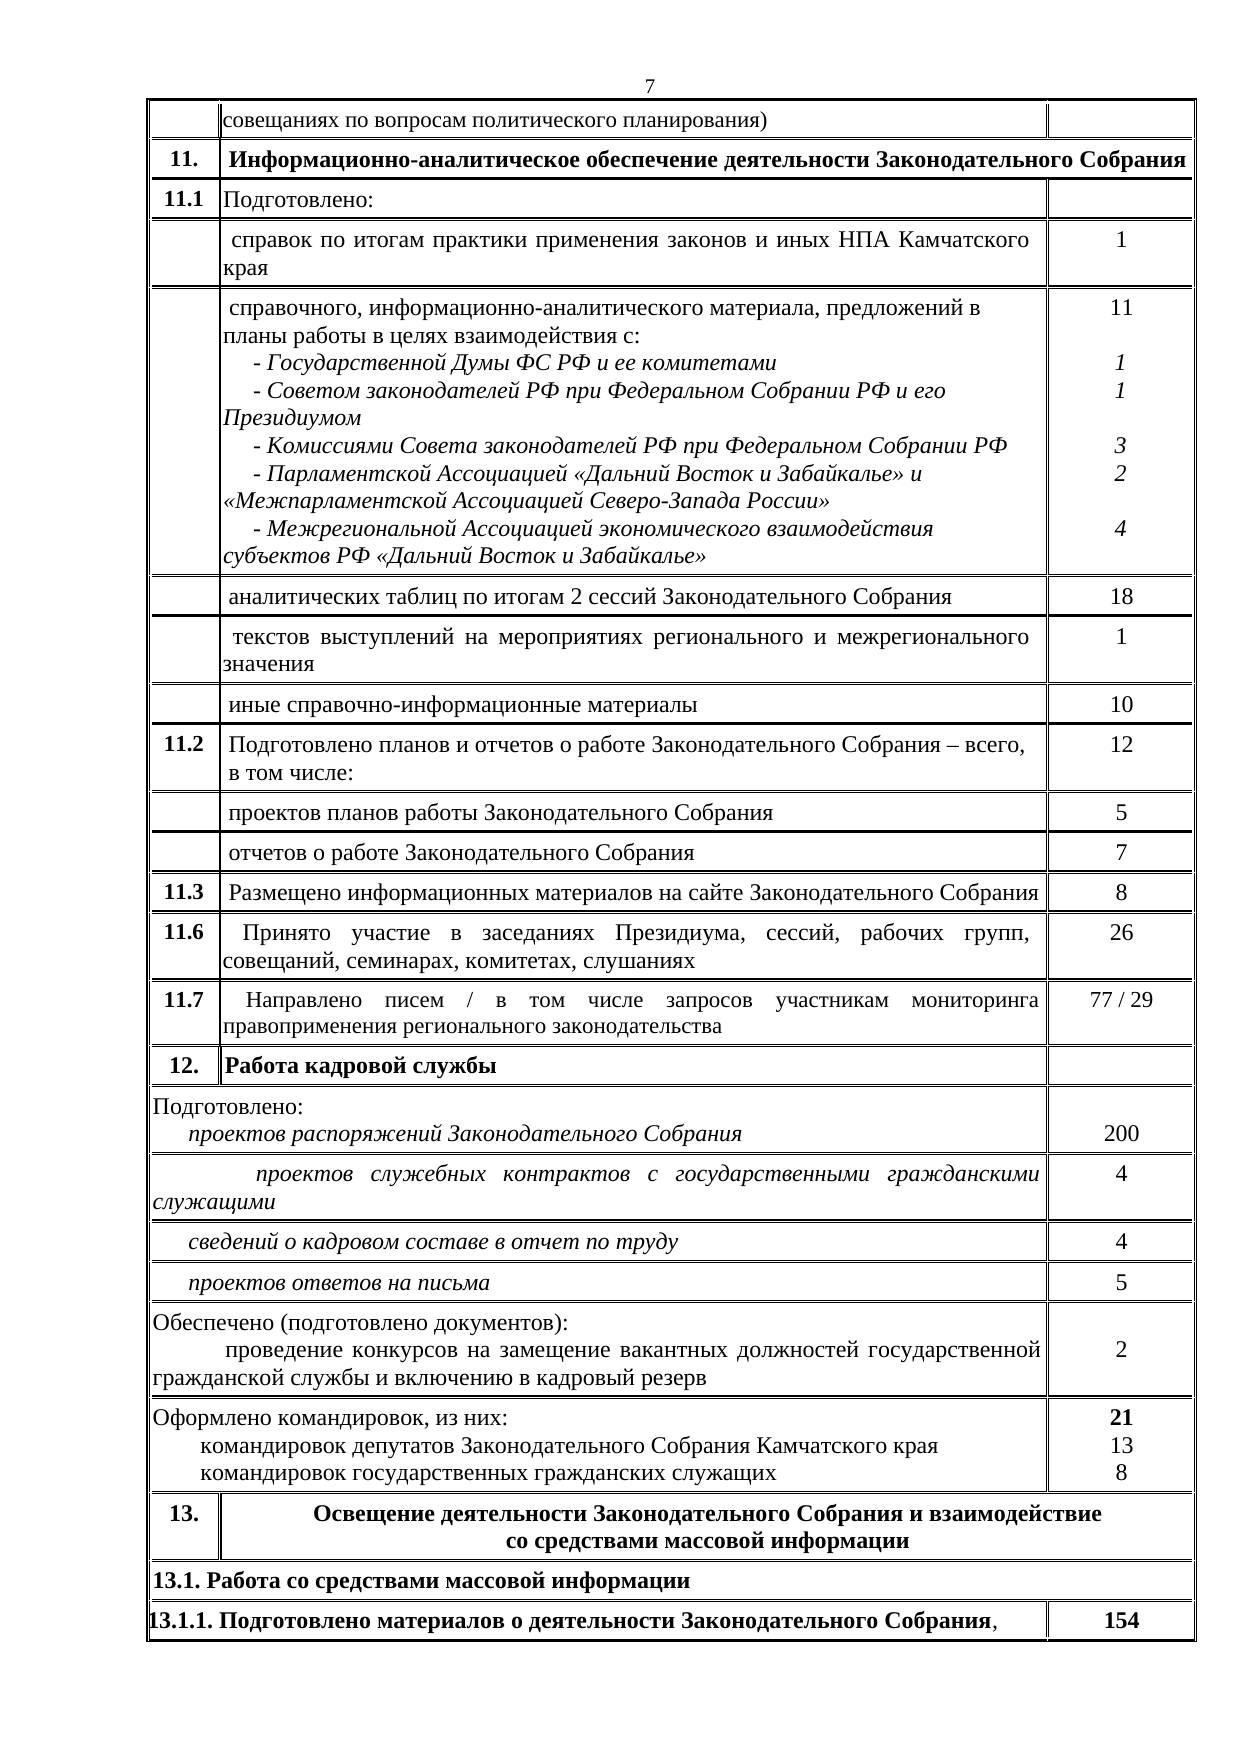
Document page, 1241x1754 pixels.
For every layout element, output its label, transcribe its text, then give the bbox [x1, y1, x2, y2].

table_cell текстов выступлений на мероприятиях регионального и межрегионального значения [221, 617, 1046, 682]
table_cell 11 1 1 3 2 4 [1049, 285, 1194, 574]
table_cell [150, 285, 219, 574]
table_cell 26 [1049, 910, 1194, 978]
table_cell Принято участие в заседаниях Президиума, сессий, рабочих групп, совещаний, семинарах, комитетах, слушаниях [221, 914, 1046, 978]
table_cell 12. [150, 1044, 218, 1084]
table_cell сведений о кадровом составе в отчет по труду [150, 1219, 1046, 1259]
table_cell Работа кадровой службы [222, 1047, 1046, 1084]
table_cell Информационно-аналитическое обеспечение деятельности Законодательного Собрания [221, 137, 1195, 177]
table_cell 4 [1049, 1219, 1194, 1259]
table_cell 7 [1049, 830, 1194, 870]
table_cell 13. [148, 1491, 220, 1558]
table_cell [148, 574, 219, 614]
table_cell 10 [1048, 682, 1195, 722]
table_cell 3 [1048, 101, 1194, 137]
table_cell 11.6 [150, 910, 219, 978]
table_cell 200 [1048, 1084, 1195, 1152]
table_cell [150, 614, 219, 682]
table_cell 11.2 [150, 722, 219, 790]
table_cell 11.7 [150, 978, 219, 1043]
table_cell 1 [1049, 217, 1194, 285]
table_cell 1 [1049, 614, 1194, 682]
table_cell 11. [148, 137, 219, 177]
table_cell 13.1. Работа со средствами массовой информации [150, 1559, 1194, 1599]
table_cell 10.5 [150, 100, 220, 137]
table_cell [1049, 177, 1194, 217]
table_cell проектов ответов на письма [150, 1260, 1046, 1300]
table_cell 11.1 [150, 177, 219, 217]
table_cell [1049, 1044, 1194, 1084]
table_cell Оформлено командировок, из них: командировок депутатов Законодательного Собрания Камчатского края командировок государственных гражданских служащих [150, 1395, 1046, 1491]
table_cell [150, 830, 219, 870]
table_cell 11.3 [150, 870, 219, 910]
table_cell Освещение деятельности Законодательного Собрания и взаимодействие со средствами массовой информации [220, 1491, 1195, 1558]
table_cell 5 [1048, 790, 1195, 830]
table_cell иные справочно-информационные материалы [221, 685, 1046, 722]
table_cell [148, 1599, 1047, 1639]
table_cell 8 [1049, 870, 1194, 910]
table_cell Размещено информационных материалов на сайте Законодательного Собрания [221, 874, 1046, 910]
table_cell аналитических таблиц по итогам 2 сессий Законодательного Собрания [221, 577, 1046, 614]
table_cell проектов планов работы Законодательного Собрания [221, 793, 1046, 830]
table_cell Подготовлено: [221, 180, 1046, 217]
table_cell Подготовлено планов и отчетов о работе Законодательного Собрания – всего, в том числе: [221, 725, 1046, 790]
table_cell справочного, информационно-аналитического материала, предложений в планы работы в целях взаимодействия с: - Государственной Думы ФС РФ и ее комитетами - Советом законодателей РФ при Федеральном Собрании РФ и его Президиумом - Комиссиями Совета законодателей РФ при Федеральном Собрании РФ - Парламентской Ассоциацией «Дальний Восток и Забайкалье» и «Межпарламентской Ассоциацией Северо-Запада России» - Межрегиональной Ассоциацией экономического взаимодействия субъектов РФ «Дальний Восток и Забайкалье» [221, 289, 1046, 574]
table_cell отчетов о работе Законодательного Собрания [221, 833, 1046, 870]
table_cell проектов служебных контрактов с государственными гражданскими служащими [148, 1152, 1047, 1219]
table_cell Обеспечено (подготовлено документов): проведение конкурсов на замещение вакантных должностей государственной гражданской службы и включению в кадровый резерв [148, 1300, 1047, 1395]
table_cell [150, 217, 219, 285]
table_cell справок по итогам практики применения законов и иных НПА Камчатского края [221, 221, 1046, 285]
table_cell 77 / 29 [1049, 978, 1194, 1043]
table_cell 4 [1048, 1152, 1195, 1219]
table_cell 2 [1048, 1300, 1195, 1395]
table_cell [220, 101, 1047, 137]
table_cell Направлено писем / в том числе запросов участникам мониторинга правоприменения регионального законодательства [221, 982, 1046, 1043]
table_cell 5 [1049, 1260, 1194, 1300]
table_cell 21 13 8 [1049, 1395, 1194, 1491]
table_cell [148, 790, 219, 830]
table_cell 154 [1048, 1599, 1195, 1639]
table_cell Подготовлено: проектов распоряжений Законодательного Собрания [148, 1084, 1047, 1152]
table_cell [148, 682, 219, 722]
table_cell 12 [1049, 722, 1194, 790]
table_cell 18 [1048, 574, 1195, 614]
